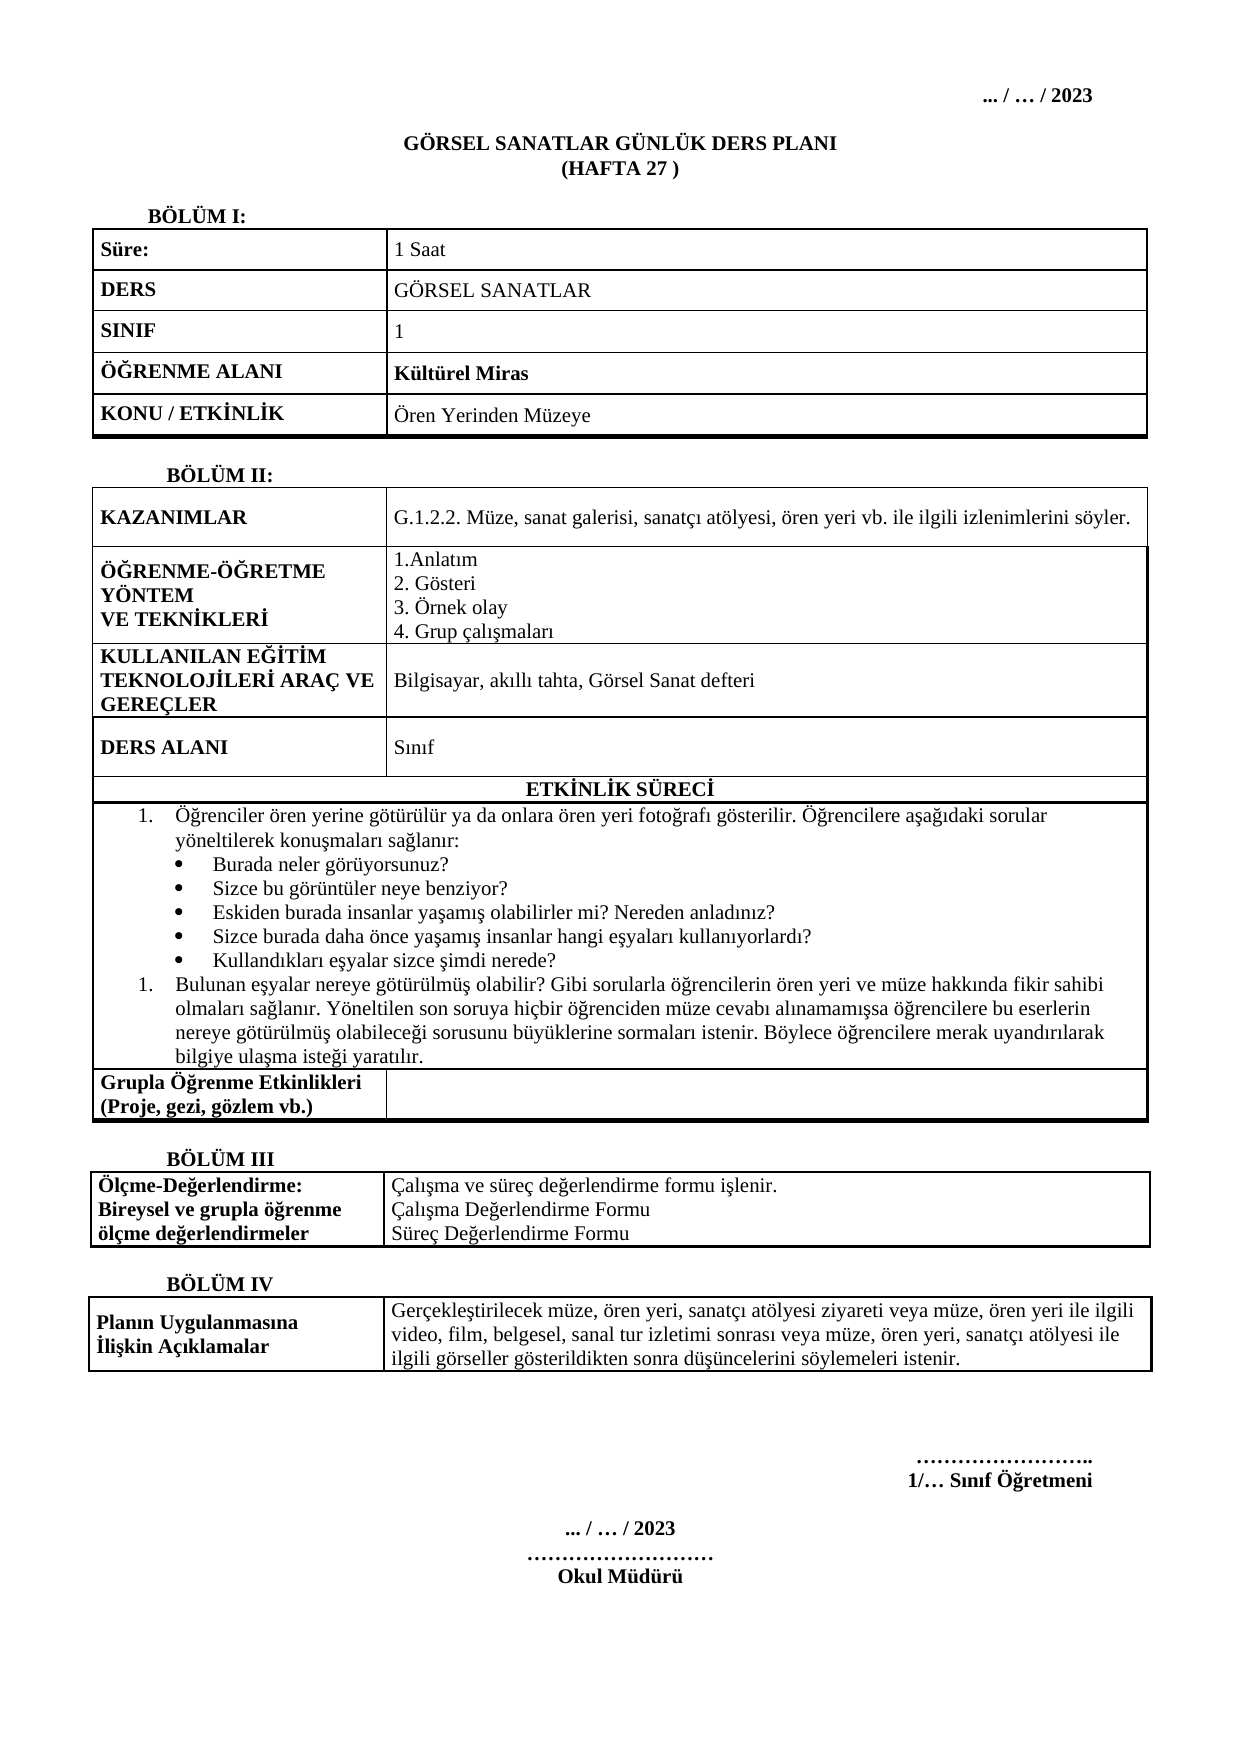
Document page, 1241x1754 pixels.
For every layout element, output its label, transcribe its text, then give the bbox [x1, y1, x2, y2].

text (HAFTA 27 ) [148, 155, 1093, 179]
table_cell DERS ALANI [94, 718, 386, 776]
text BÖLÜM I: [148, 203, 1093, 228]
table_cell [387, 1070, 1146, 1118]
table_header G.1.2.2. Müze, sanat galerisi, sanatçı atölyesi, ören yeri vb. ile ilgili izlenimlerini söyler. [387, 488, 1147, 546]
table_cell Öğrenciler ören yerine götürülür ya da onlara ören yeri fotoğrafı gösterilir. Öğrencilere aşağıdaki sorular yöneltilerek konuşmaları sağlanır: Burada neler görüyorsunuz? Sizce bu görüntüler neye benziyor? Eskiden burada insanlar yaşamış olabilirler mi? Nereden anladınız? Sizce burada daha önce yaşamış insanlar hangi eşyaları kullanıyorlardı? Kullandıkları eşyalar sizce şimdi nerede? Bulunan eşyalar nereye götürülmüş olabilir? Gibi sorularla öğrencilerin ören yeri ve müze hakkında fikir sahibi olmaları sağlanır. Yöneltilen son soruya hiçbir öğrenciden müze cevabı alınamamışsa öğrencilere bu eserlerin nereye götürülmüş olabileceği sorusunu büyüklerine sormaları istenir. Böylece öğrencilere merak uyandırılarak bilgiye ulaşma isteği yaratılır. [94, 804, 1146, 1068]
table_header KAZANIMLAR [93, 488, 386, 546]
table_cell KULLANILAN EĞİTİM TEKNOLOJİLERİ ARAÇ VE GEREÇLER [93, 644, 386, 716]
table_cell Sınıf [387, 718, 1146, 776]
text GÖRSEL SANATLAR GÜNLÜK DERS PLANI [148, 131, 1093, 155]
text …………………….. [148, 1444, 1093, 1468]
subtitle BÖLÜM IV [148, 1272, 1093, 1296]
table_cell SINIF [94, 311, 386, 352]
text ... / … / 2023 [148, 1516, 1093, 1540]
text ... / … / 2023 [148, 83, 1093, 107]
table_cell GÖRSEL SANATLAR [388, 271, 1146, 310]
text BÖLÜM II: [148, 463, 1093, 487]
table_header Planın Uygulanmasına İlişkin Açıklamalar [90, 1298, 383, 1370]
subtitle BÖLÜM III [148, 1147, 1093, 1171]
table_header Süre: [94, 230, 386, 269]
table_cell 1.Anlatım 2. Gösteri 3. Örnek olay 4. Grup çalışmaları [387, 547, 1146, 643]
table_cell ÖĞRENME-ÖĞRETME YÖNTEM VE TEKNİKLERİ [93, 547, 386, 643]
text 1/… Sınıf Öğretmeni [148, 1468, 1093, 1492]
table_cell Ören Yerinden Müzeye [388, 395, 1146, 434]
table_header Ölçme-Değerlendirme: Bireysel ve grupla öğrenme ölçme değerlendirmeler [92, 1173, 383, 1245]
table_header Gerçekleştirilecek müze, ören yeri, sanatçı atölyesi ziyareti veya müze, ören yeri ile ilgili video, film, belgesel, sanal tur izletimi sonrası veya müze, ören yeri, sanatçı atölyesi ile ilgili görseller gösterildikten sonra düşüncelerini söylemeleri istenir. [385, 1298, 1150, 1370]
table_cell DERS [94, 271, 386, 310]
table_cell ÖĞRENME ALANI [94, 353, 386, 393]
table_header Çalışma ve süreç değerlendirme formu işlenir. Çalışma Değerlendirme Formu Süreç Değerlendirme Formu [385, 1173, 1149, 1245]
table_cell Kültürel Miras [388, 353, 1146, 393]
text Okul Müdürü [148, 1564, 1093, 1588]
table_header 1 Saat [388, 230, 1146, 269]
table_cell Grupla Öğrenme Etkinlikleri (Proje, gezi, gözlem vb.) [94, 1070, 386, 1118]
text ……………………… [148, 1540, 1093, 1564]
table_cell KONU / ETKİNLİK [94, 395, 386, 434]
table_cell ETKİNLİK SÜRECİ [94, 777, 1146, 801]
table_cell Bilgisayar, akıllı tahta, Görsel Sanat defteri [387, 644, 1146, 716]
table_cell 1 [388, 311, 1146, 352]
